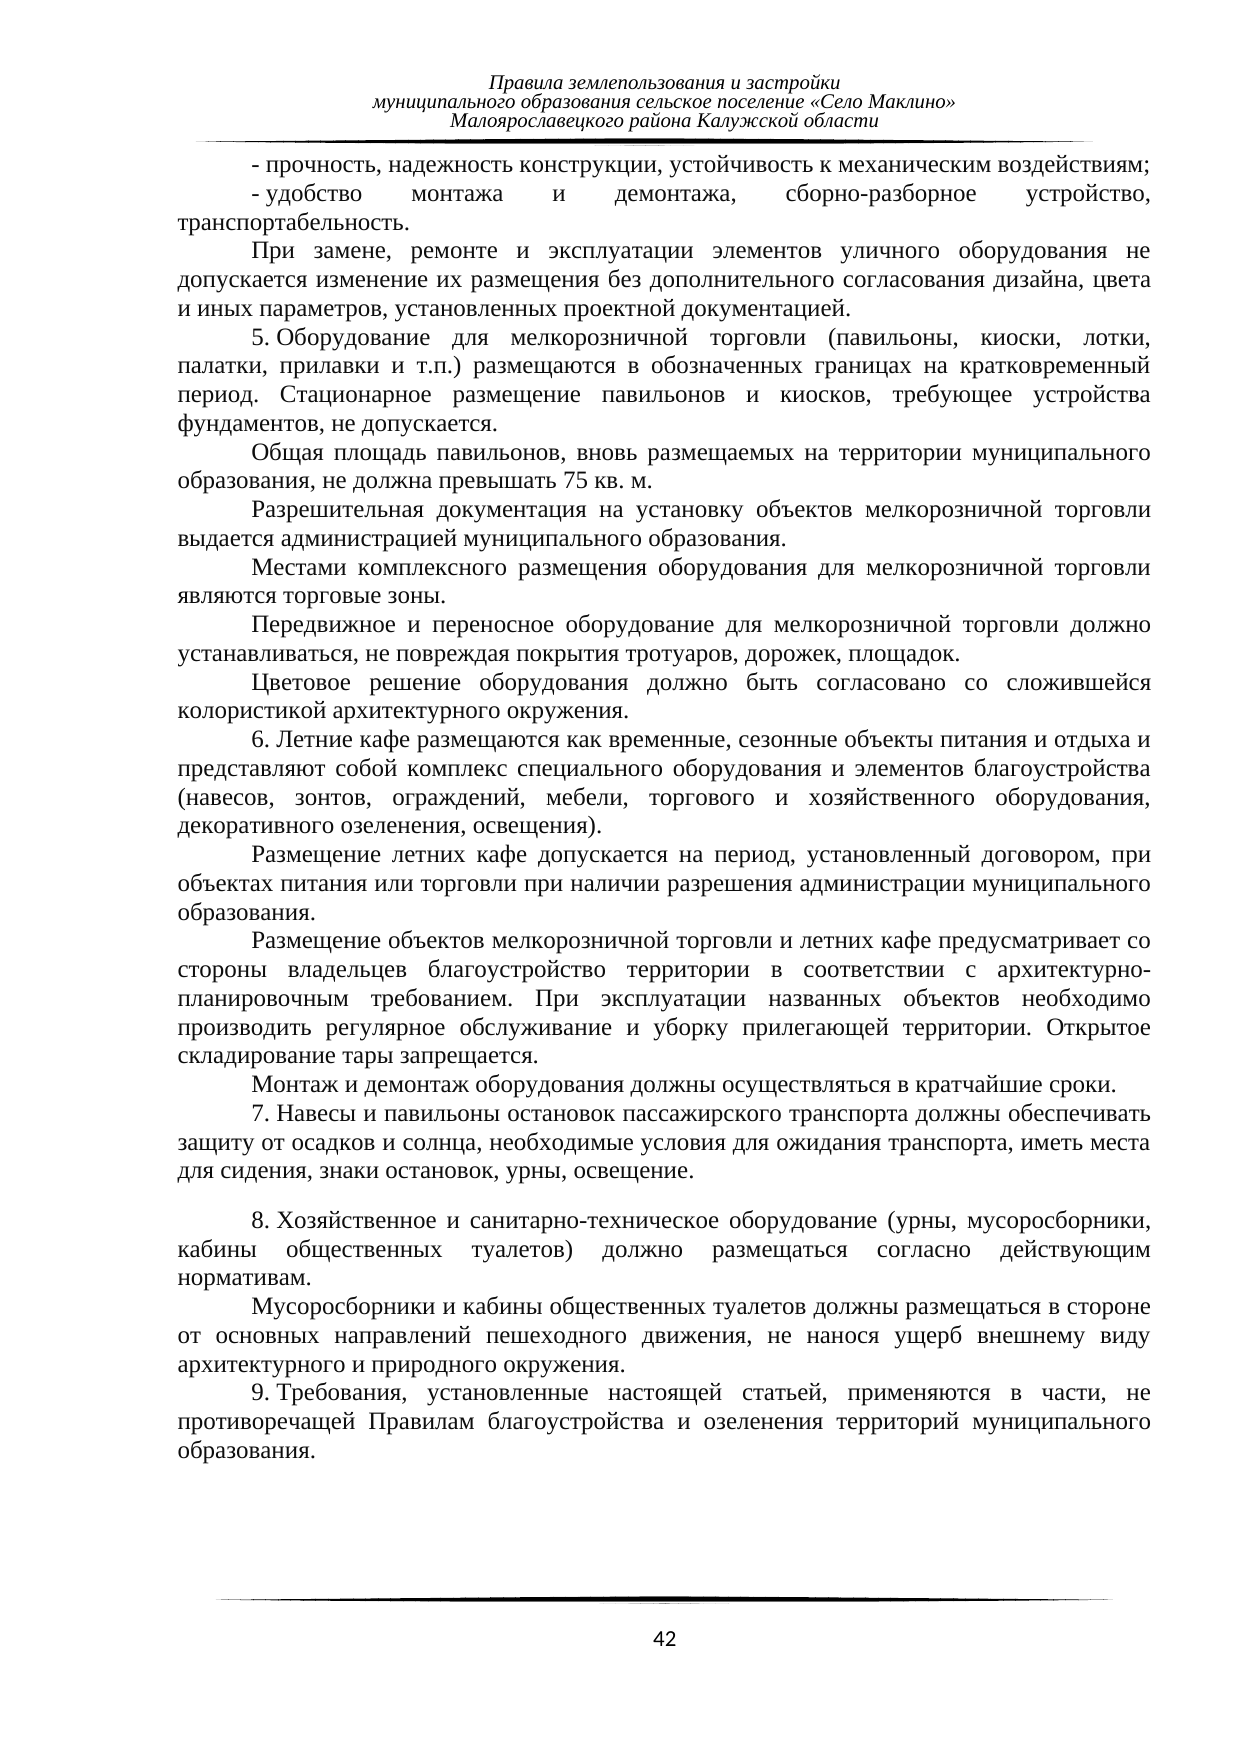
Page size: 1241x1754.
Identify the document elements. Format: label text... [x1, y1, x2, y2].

text 9. Требования, установленные настоящей статьей, применяются в части, не противоречащей Правилам благоустройства и озеленения территорий муниципального образования. [177, 1377, 1152, 1464]
text Размещение летних кафе допускается на период, установленный договором, при объектах питания или торговли при наличии разрешения администрации муниципального образования. [177, 839, 1152, 925]
text Монтаж и демонтаж оборудования должны осуществляться в кратчайшие сроки. [177, 1069, 1152, 1098]
text 7. Навесы и павильоны остановок пассажирского транспорта должны обеспечивать защиту от осадков и солнца, необходимые условия для ожидания транспорта, иметь места для сидения, знаки остановок, урны, освещение. [177, 1098, 1152, 1184]
text - прочность, надежность конструкции, устойчивость к механическим воздействиям; [177, 149, 1152, 178]
text Общая площадь павильонов, вновь размещаемых на территории муниципального образования, не должна превышать 75 кв. м. [177, 437, 1152, 494]
text Местами комплексного размещения оборудования для мелкорозничной торговли являются торговые зоны. [177, 552, 1152, 609]
text Разрешительная документация на установку объектов мелкорозничной торговли выдается администрацией муниципального образования. [177, 494, 1152, 552]
text При замене, ремонте и эксплуатации элементов уличного оборудования не допускается изменение их размещения без дополнительного согласования дизайна, цвета и иных параметров, установленных проектной документацией. [177, 235, 1152, 322]
text 6. Летние кафе размещаются как временные, сезонные объекты питания и отдыха и представляют собой комплекс специального оборудования и элементов благоустройства (навесов, зонтов, ограждений, мебели, торгового и хозяйственного оборудования, декоративного озеленения, освещения). [177, 724, 1152, 839]
picture [215, 1596, 1113, 1604]
text 8. Хозяйственное и санитарно-техническое оборудование (урны, мусоросборники, кабины общественных туалетов) должно размещаться согласно действующим нормативам. [177, 1205, 1152, 1291]
text Мусоросборники и кабины общественных туалетов должны размещаться в стороне от основных направлений пешеходного движения, не нанося ущерб внешнему виду архитектурного и природного окружения. [177, 1291, 1152, 1377]
text 5. Оборудование для мелкорозничной торговли (павильоны, киоски, лотки, палатки, прилавки и т.п.) размещаются в обозначенных границах на кратковременный период. Стационарное размещение павильонов и киосков, требующее устройства фундаментов, не допускается. [177, 322, 1152, 437]
picture [195, 137, 1093, 146]
text - удобство монтажа и демонтажа, сборно-разборное устройство, транспортабельность. [177, 178, 1152, 235]
text Размещение объектов мелкорозничной торговли и летних кафе предусматривает со стороны владельцев благоустройство территории в соответствии с архитектурно-планировочным требованием. При эксплуатации названных объектов необходимо производить регулярное обслуживание и уборку прилегающей территории. Открытое складирование тары запрещается. [177, 925, 1152, 1069]
text Передвижное и переносное оборудование для мелкорозничной торговли должно устанавливаться, не повреждая покрытия тротуаров, дорожек, площадок. [177, 609, 1152, 667]
text Цветовое решение оборудования должно быть согласовано со сложившейся колористикой архитектурного окружения. [177, 667, 1152, 724]
